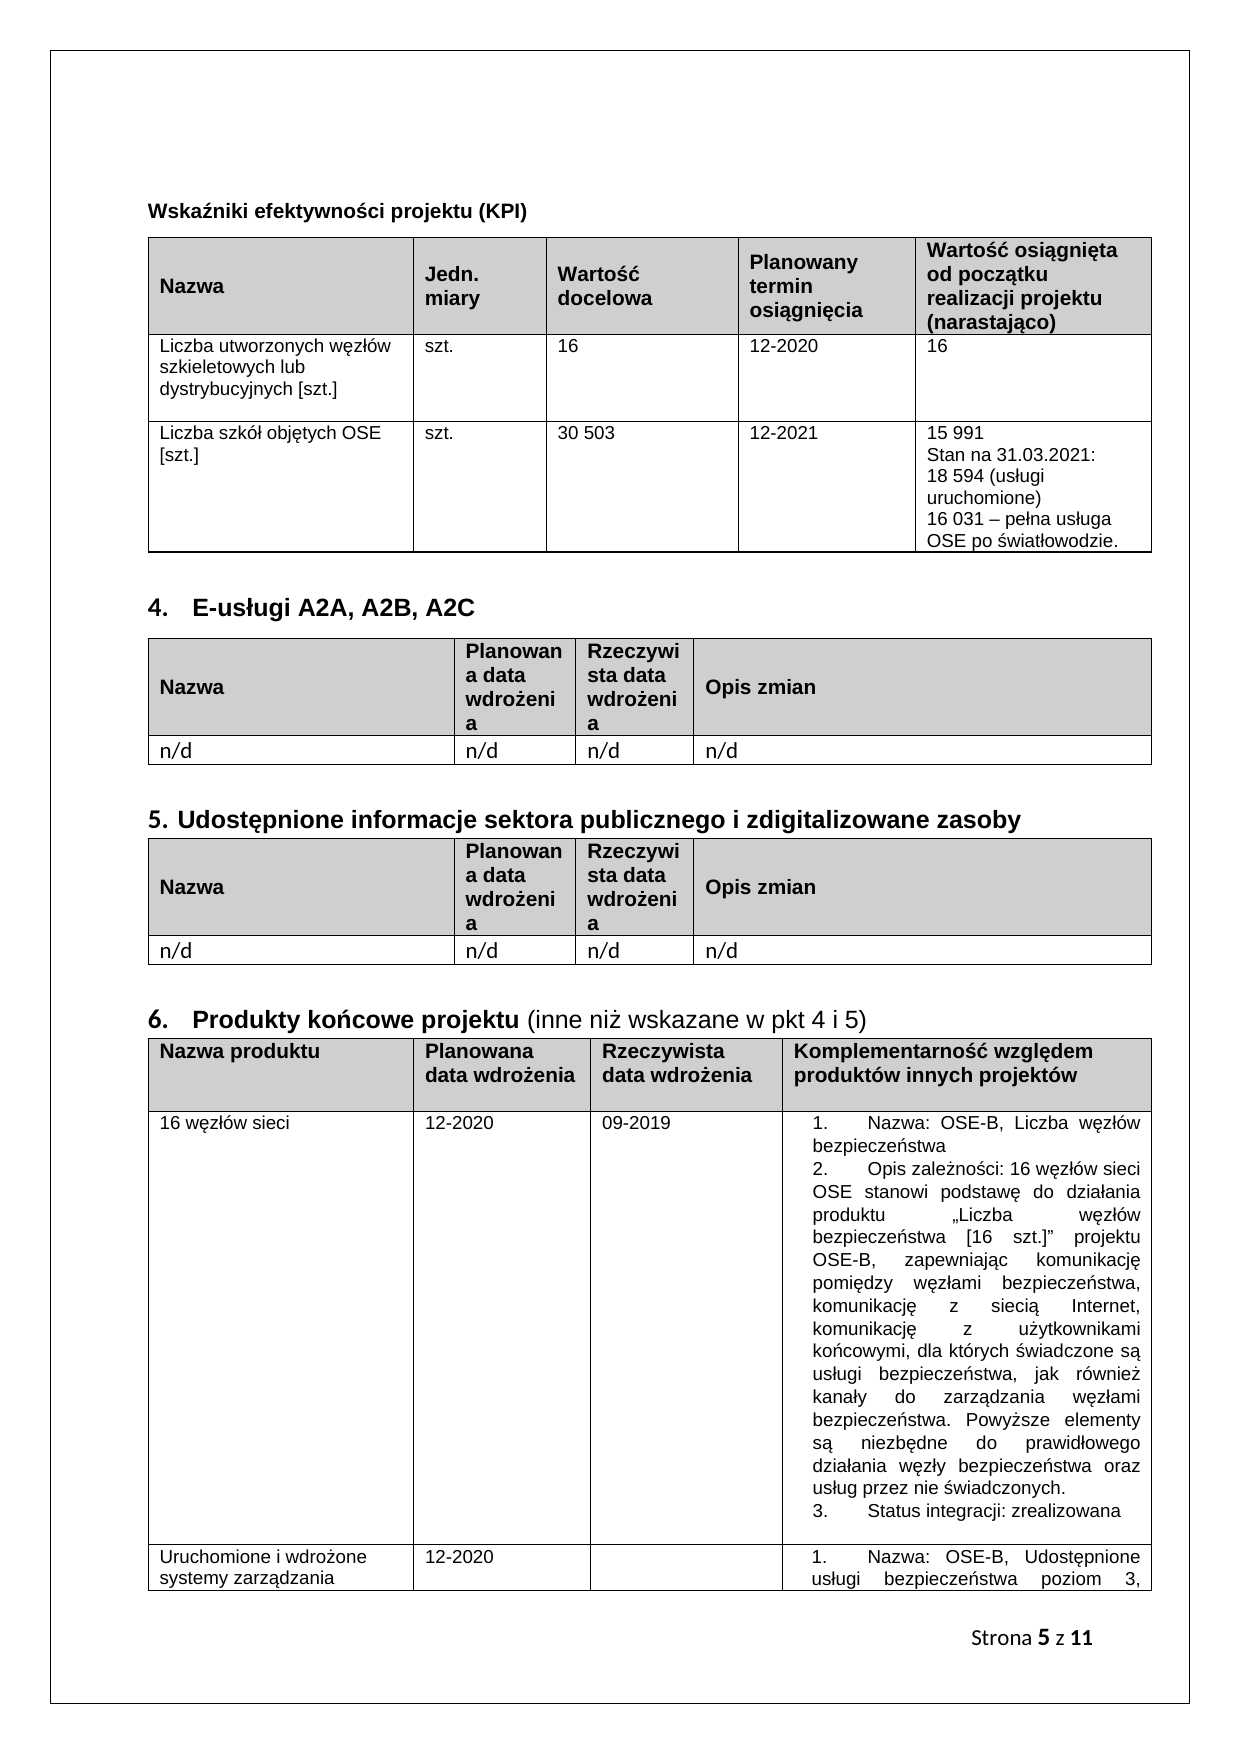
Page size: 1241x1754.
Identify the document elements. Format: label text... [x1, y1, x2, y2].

table_header Nazwa [149, 839, 454, 935]
table_cell Liczba utworzonych węzłów szkieletowych lub dystrybucyjnych [szt.] [149, 335, 413, 421]
table_cell n/d [576, 736, 693, 764]
table_header Wartość osiągnięta od początku realizacji projektu (narastająco) [916, 238, 1151, 334]
table_cell Liczba szkół objętych OSE [szt.] [149, 422, 413, 551]
table_header Komplementarność względem produktów innych projektów [783, 1039, 1151, 1111]
table_cell 09-2019 [591, 1112, 782, 1544]
table_cell szt. [414, 335, 546, 421]
table_cell n/d [149, 736, 454, 764]
table_cell 12-2021 [739, 422, 915, 551]
table_cell 16 [547, 335, 738, 421]
table_header Planowana data wdrożenia [455, 839, 575, 935]
table_header Planowana data wdrożenia [414, 1039, 590, 1111]
table_cell 15 991 Stan na 31.03.2021: 18 594 (usługi uruchomione) 16 031 – pełna usługa OSE po światłowodzie. [916, 422, 1151, 551]
table_header Nazwa [149, 238, 413, 334]
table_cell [783, 1545, 1151, 1590]
table_cell 30 503 [547, 422, 738, 551]
table_cell 16 [916, 335, 1151, 421]
table_header Nazwa [149, 639, 454, 735]
table_cell n/d [694, 736, 1151, 764]
subtitle Produkty końcowe projektu (inne niż wskazane w pkt 4 i 5) [148, 1003, 1093, 1036]
table_cell 12-2020 [414, 1545, 590, 1590]
table_header Opis zmian [694, 639, 1151, 735]
subtitle Udostępnione informacje sektora publicznego i zdigitalizowane zasoby [148, 802, 1093, 836]
table_cell szt. [414, 422, 546, 551]
subtitle E-usługi A2A, A2B, A2C [148, 590, 1093, 623]
table_header Opis zmian [694, 839, 1151, 935]
text Wskaźniki efektywności projektu (KPI) [148, 198, 1093, 222]
table_cell n/d [455, 936, 575, 964]
table_header Jedn. miary [414, 238, 546, 334]
table_header Planowana data wdrożenia [455, 639, 575, 735]
table_header Rzeczywista data wdrożenia [576, 839, 693, 935]
table_header Planowany termin osiągnięcia [739, 238, 915, 334]
table_header Rzeczywista data wdrożenia [576, 639, 693, 735]
table_cell Nazwa: OSE-B, Liczba węzłów bezpieczeństwa Opis zależności: 16 węzłów sieci OSE stanowi podstawę do działania produktu „Liczba węzłów bezpieczeństwa [16 szt.]” projektu OSE-B, zapewniając komunikację pomiędzy węzłami bezpieczeństwa, komunikację z siecią Internet, komunikację z użytkownikami końcowymi, dla których świadczone są usługi bezpieczeństwa, jak również kanały do zarządzania węzłami bezpieczeństwa. Powyższe elementy są niezbędne do prawidłowego działania węzły bezpieczeństwa oraz usług przez nie świadczonych. Status integracji: zrealizowana [783, 1112, 1151, 1544]
table_header Wartość docelowa [547, 238, 738, 334]
table_cell n/d [694, 936, 1151, 964]
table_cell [149, 1545, 413, 1590]
table_header Rzeczywista data wdrożenia [591, 1039, 782, 1111]
table_cell [591, 1545, 782, 1590]
table_cell 16 węzłów sieci [149, 1112, 413, 1544]
table_cell 12-2020 [414, 1112, 590, 1544]
table_cell n/d [455, 736, 575, 764]
table_cell n/d [149, 936, 454, 964]
table_cell n/d [576, 936, 693, 964]
table_header Nazwa produktu [149, 1039, 413, 1111]
table_cell 12-2020 [739, 335, 915, 421]
